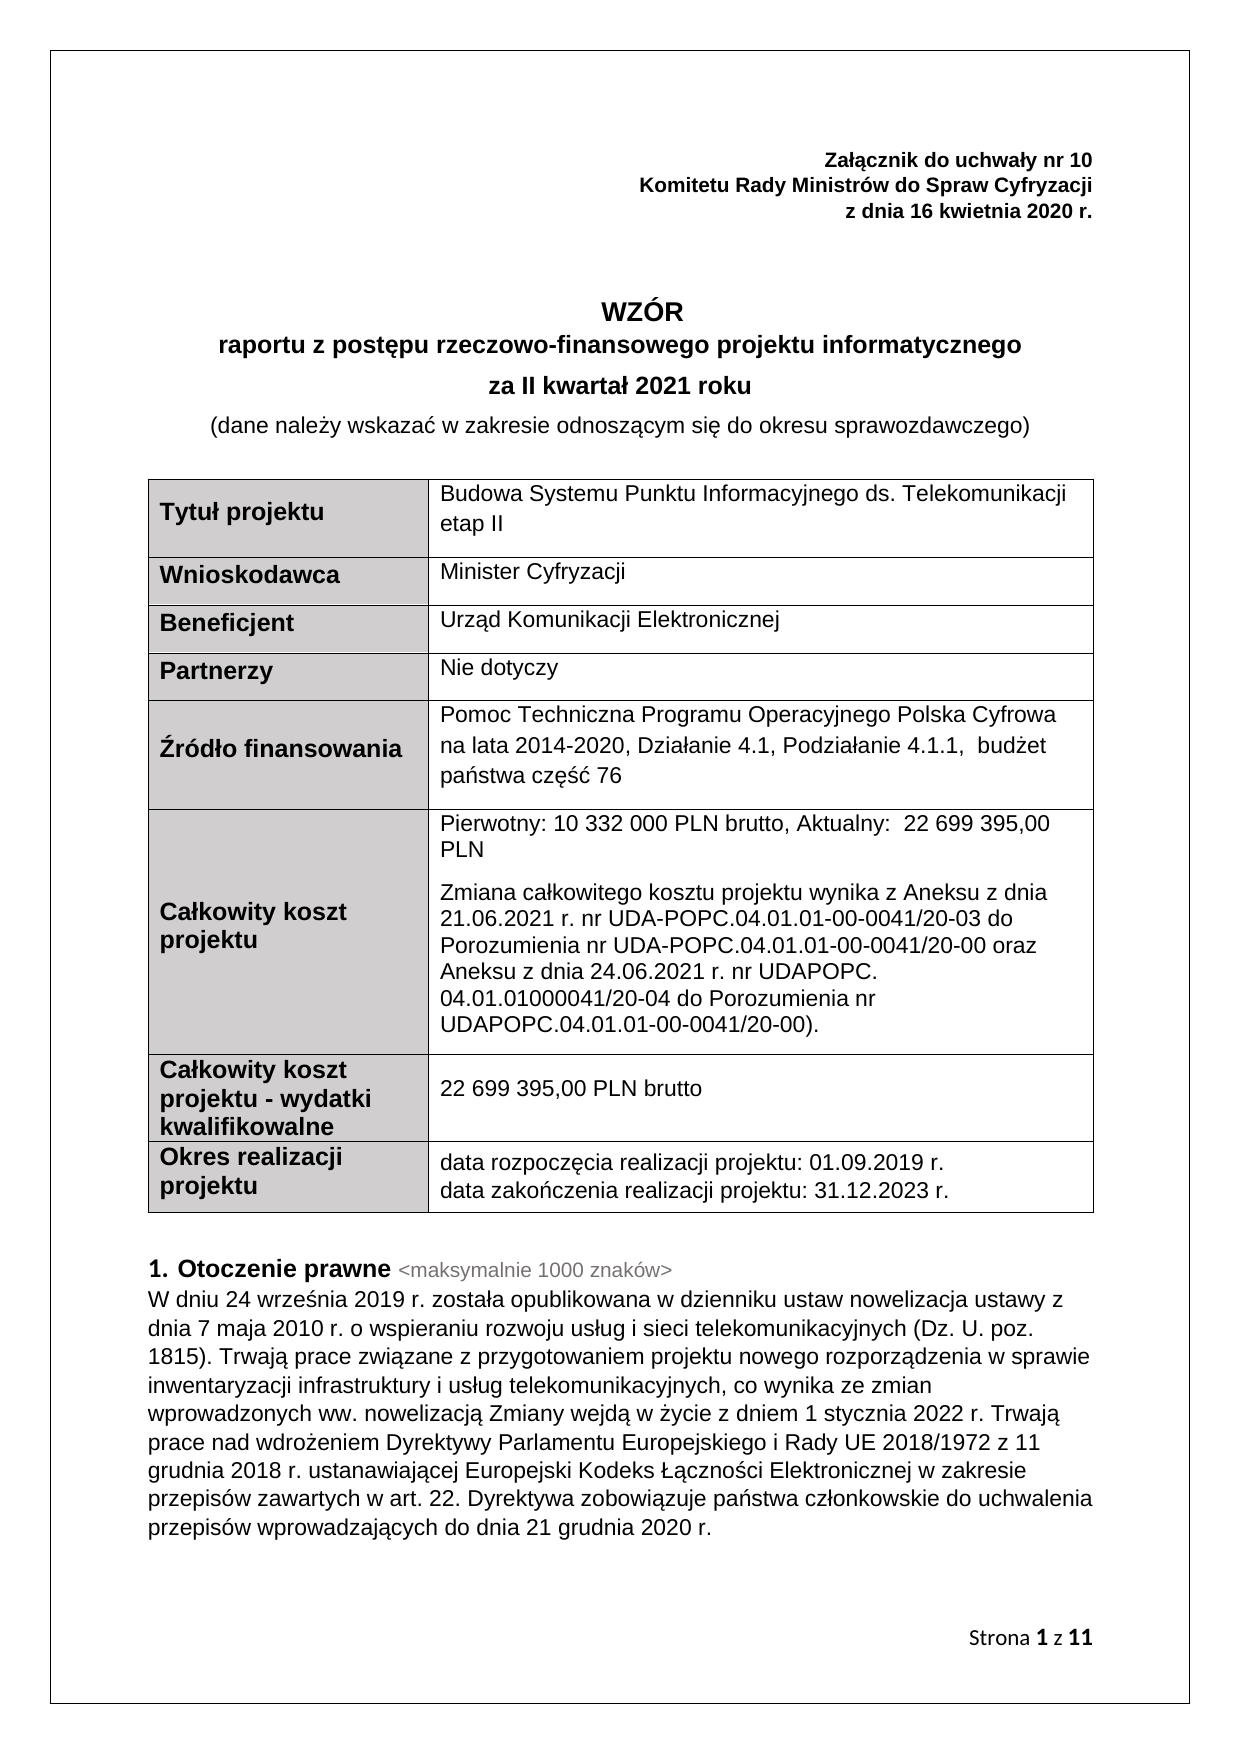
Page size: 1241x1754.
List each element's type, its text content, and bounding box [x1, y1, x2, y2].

subtitle Otoczenie prawne <maksymalnie 1000 znaków> [148, 1251, 1063, 1284]
text (dane należy wskazać w zakresie odnoszącym się do okresu sprawozdawczego) [148, 412, 1093, 439]
table_cell Minister Cyfryzacji [429, 558, 1093, 604]
table_header Tytuł projektu [149, 480, 428, 557]
subtitle raportu z postępu rzeczowo-finansowego projektu informatycznego [148, 330, 1093, 359]
table_cell Źródło finansowania [149, 701, 428, 809]
table_cell Wnioskodawca [149, 558, 428, 604]
table_cell Urząd Komunikacji Elektronicznej [429, 606, 1093, 652]
text Załącznik do uchwały nr 10 [148, 147, 1093, 171]
table_cell data rozpoczęcia realizacji projektu: 01.09.2019 r. data zakończenia realizacji projektu: 31.12.2023 r. [429, 1142, 1093, 1212]
subtitle za II kwartał 2021 roku [148, 371, 1093, 400]
table_cell Okres realizacji projektu [149, 1142, 428, 1212]
table_header Budowa Systemu Punktu Informacyjnego ds. Telekomunikacji etap II [429, 480, 1093, 557]
table_cell Partnerzy [149, 654, 428, 700]
table_cell Beneficjent [149, 606, 428, 652]
table_cell 22 699 395,00 PLN brutto [429, 1055, 1093, 1141]
table_cell Nie dotyczy [429, 654, 1093, 700]
text z dnia 16 kwietnia 2020 r. [148, 199, 1093, 223]
table_cell Całkowity koszt projektu [149, 810, 428, 1054]
text Komitetu Rady Ministrów do Spraw Cyfryzacji [148, 173, 1093, 197]
table_cell Całkowity koszt projektu - wydatki kwalifikowalne [149, 1055, 428, 1141]
table_cell Pierwotny: 10 332 000 PLN brutto, Aktualny: 22 699 395,00 PLN Zmiana całkowitego kosztu projektu wynika z Aneksu z dnia 21.06.2021 r. nr UDA-POPC.04.01.01-00-0041/20-03 do Porozumienia nr UDA-POPC.04.01.01-00-0041/20-00 oraz Aneksu z dnia 24.06.2021 r. nr UDAPOPC. 04.01.01000041/20-04 do Porozumienia nr UDAPOPC.04.01.01-00-0041/20-00). [429, 810, 1093, 1054]
text W dniu 24 września 2019 r. została opublikowana w dzienniku ustaw nowelizacja ustawy z dnia 7 maja 2010 r. o wspieraniu rozwoju usług i sieci telekomunikacyjnych (Dz. U. poz. 1815). Trwają prace związane z przygotowaniem projektu nowego rozporządzenia w sprawie inwentaryzacji infrastruktury i usług telekomunikacyjnych, co wynika ze zmian wprowadzonych ww. nowelizacją Zmiany wejdą w życie z dniem 1 stycznia 2022 r. Trwają prace nad wdrożeniem Dyrektywy Parlamentu Europejskiego i Rady UE 2018/1972 z 11 grudnia 2018 r. ustanawiającej Europejski Kodeks Łączności Elektronicznej w zakresie przepisów zawartych w art. 22. Dyrektywa zobowiązuje państwa członkowskie do uchwalenia przepisów wprowadzających do dnia 21 grudnia 2020 r. [148, 1286, 1093, 1540]
text WZÓR [148, 296, 1093, 327]
table_cell Pomoc Techniczna Programu Operacyjnego Polska Cyfrowa na lata 2014-2020, Działanie 4.1, Podziałanie 4.1.1, budżet państwa część 76 [429, 701, 1093, 809]
